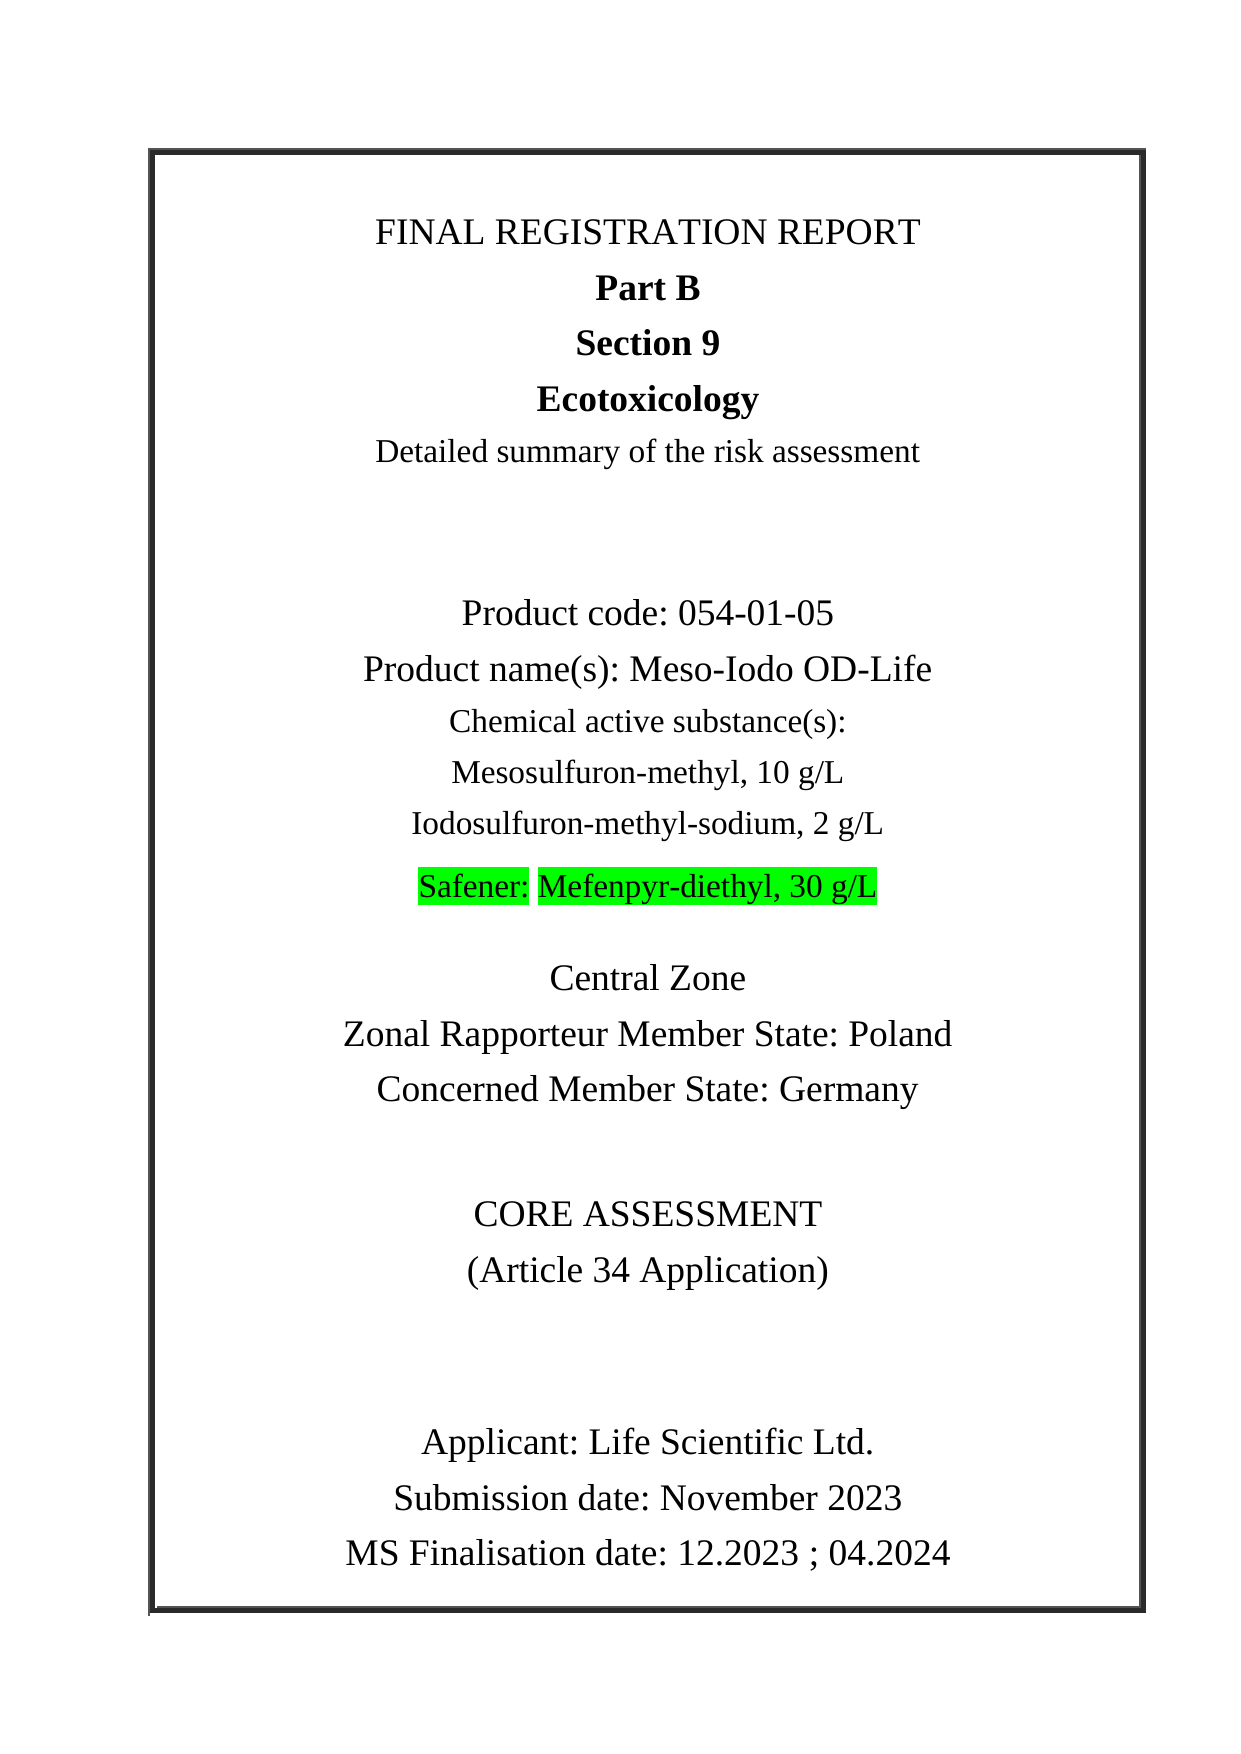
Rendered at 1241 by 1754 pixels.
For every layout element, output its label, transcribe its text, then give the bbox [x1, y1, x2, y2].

table_cell CORE ASSESSMENT (Article 34 Application) [157, 1151, 1139, 1387]
table_cell Product code: 054-01-05 Product name(s): Meso-Iodo OD-Life Chemical active substance(s): Mesosulfuron-methyl, 10 g/L Iodosulfuron-methyl-sodium, 2 g/L Safener: Mefenpyr-diethyl, 30 g/L [157, 523, 1139, 914]
table_header FINAL REGISTRATION REPORT Part B Section 9 Ecotoxicology Detailed summary of the risk assessment [157, 157, 1139, 522]
table_cell Central Zone Zonal Rapporteur Member State: Poland Concerned Member State: Germany [157, 915, 1139, 1151]
table_cell Applicant: Life Scientific Ltd. Submission date: November 2023 MS Finalisation date: 12.2023 ; 04.2024 [157, 1387, 1139, 1606]
